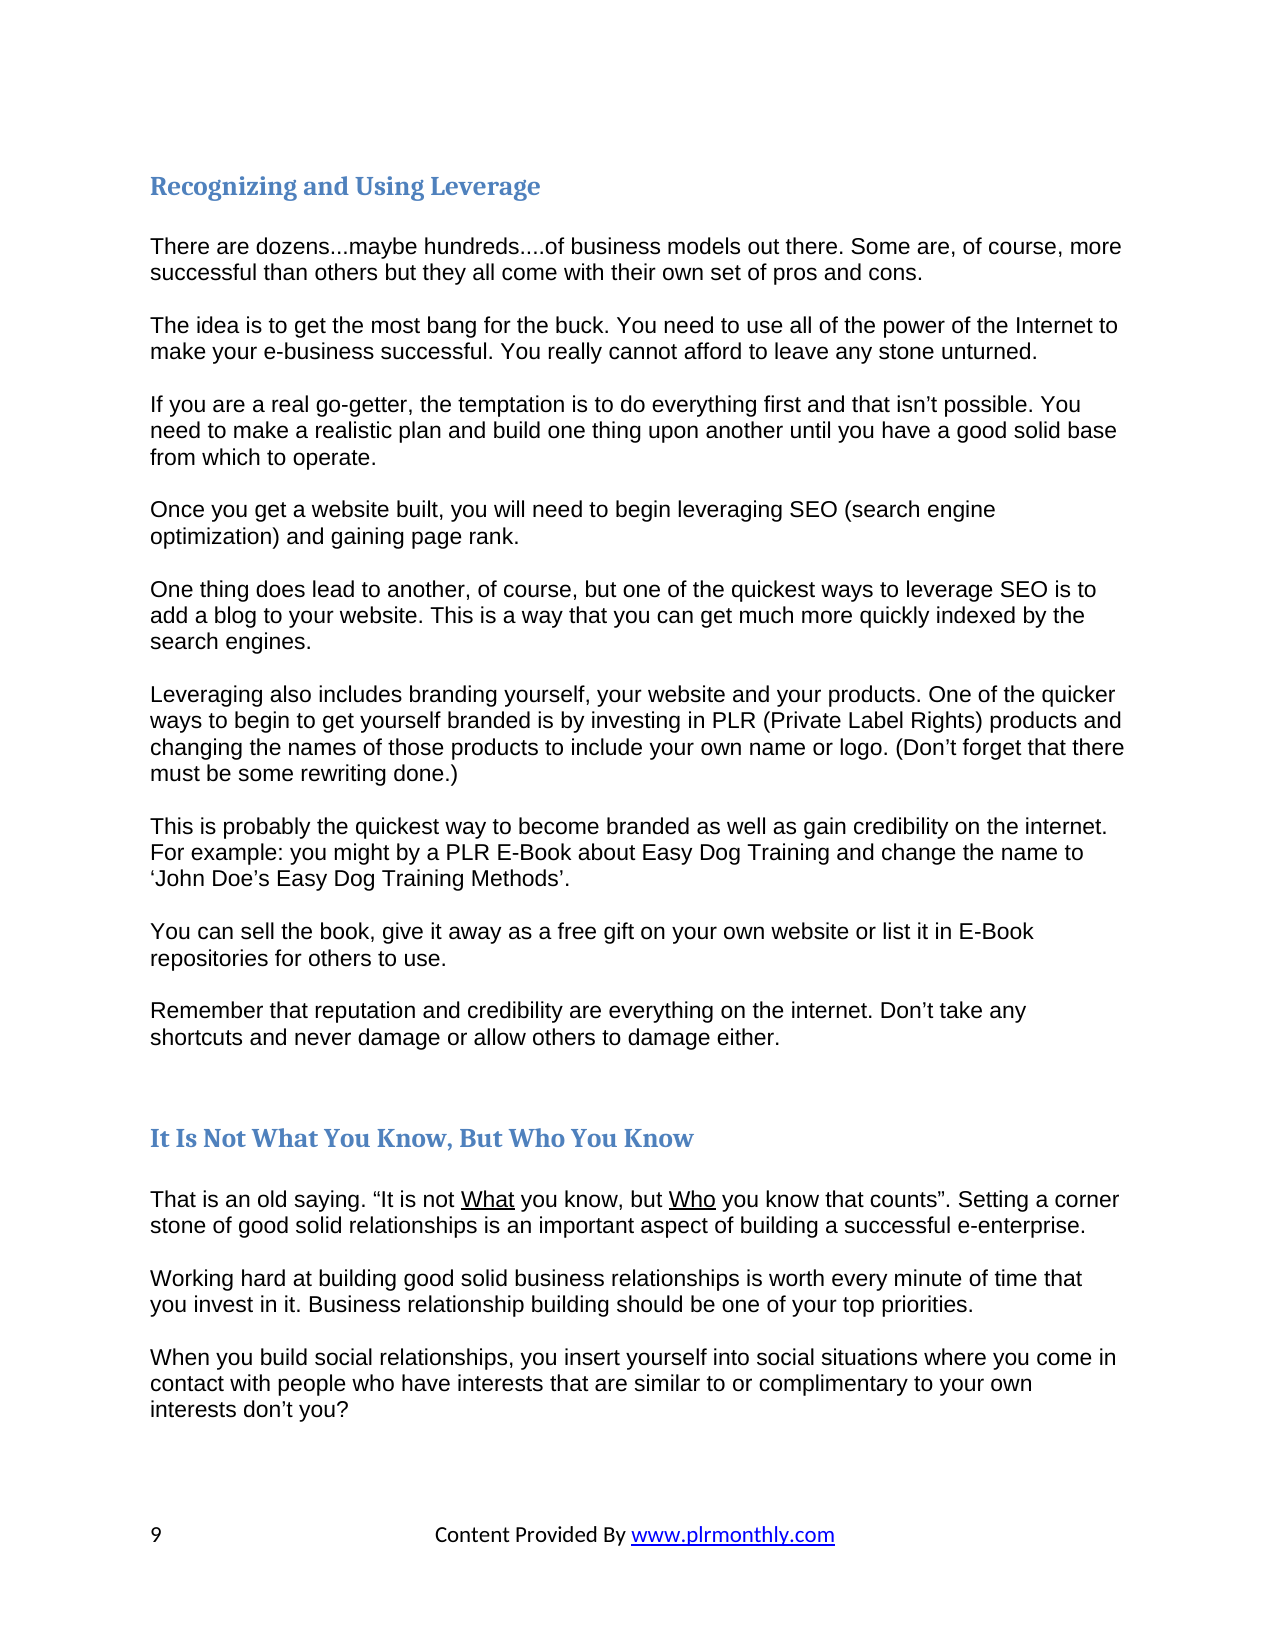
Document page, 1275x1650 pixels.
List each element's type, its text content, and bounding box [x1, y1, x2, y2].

text If you are a real go-getter, the temptation is to do everything first and that isn’t possible. You need to make a realistic plan and build one thing upon another until you have a good solid base from which to operate. [150, 391, 1125, 470]
text When you build social relationships, you insert yourself into social situations where you come in contact with people who have interests that are similar to or complimentary to your own interests don’t you? [150, 1344, 1125, 1423]
text You can sell the book, give it away as a free gift on your own website or list it in E-Book repositories for others to use. [150, 918, 1125, 971]
text Leveraging also includes branding yourself, your website and your products. One of the quicker ways to begin to get yourself branded is by investing in PLR (Private Label Rights) products and changing the names of those products to include your own name or logo. (Don’t forget that there must be some rewriting done.) [150, 681, 1125, 786]
text Remember that reputation and credibility are everything on the internet. Don’t take any shortcuts and never damage or allow others to damage either. [150, 997, 1125, 1050]
text The idea is to get the most bang for the buck. You need to use all of the power of the Internet to make your e-business successful. You really cannot afford to leave any stone unturned. [150, 312, 1125, 365]
subtitle Recognizing and Using Leverage [150, 171, 1125, 202]
text One thing does lead to another, of course, but one of the quickest ways to leverage SEO is to add a blog to your website. This is a way that you can get much more quickly indexed by the search engines. [150, 576, 1125, 654]
subtitle It Is Not What You Know, But Who You Know [150, 1123, 1125, 1154]
text There are dozens...maybe hundreds....of business models out there. Some are, of course, more successful than others but they all come with their own set of pros and cons. [150, 233, 1125, 286]
text That is an old saying. “It is not What you know, but Who you know that counts”. Setting a corner stone of good solid relationships is an important aspect of building a successful e-enterprise. [150, 1186, 1125, 1238]
text Working hard at building good solid business relationships is worth every minute of time that you invest in it. Business relationship building should be one of your top priorities. [150, 1264, 1125, 1317]
text This is probably the quickest way to become branded as well as gain credibility on the internet. For example: you might by a PLR E-Book about Easy Dog Training and change the name to ‘John Doe’s Easy Dog Training Methods’. [150, 813, 1125, 892]
text Once you get a website built, you will need to begin leveraging SEO (search engine optimization) and gaining page rank. [150, 496, 1125, 549]
